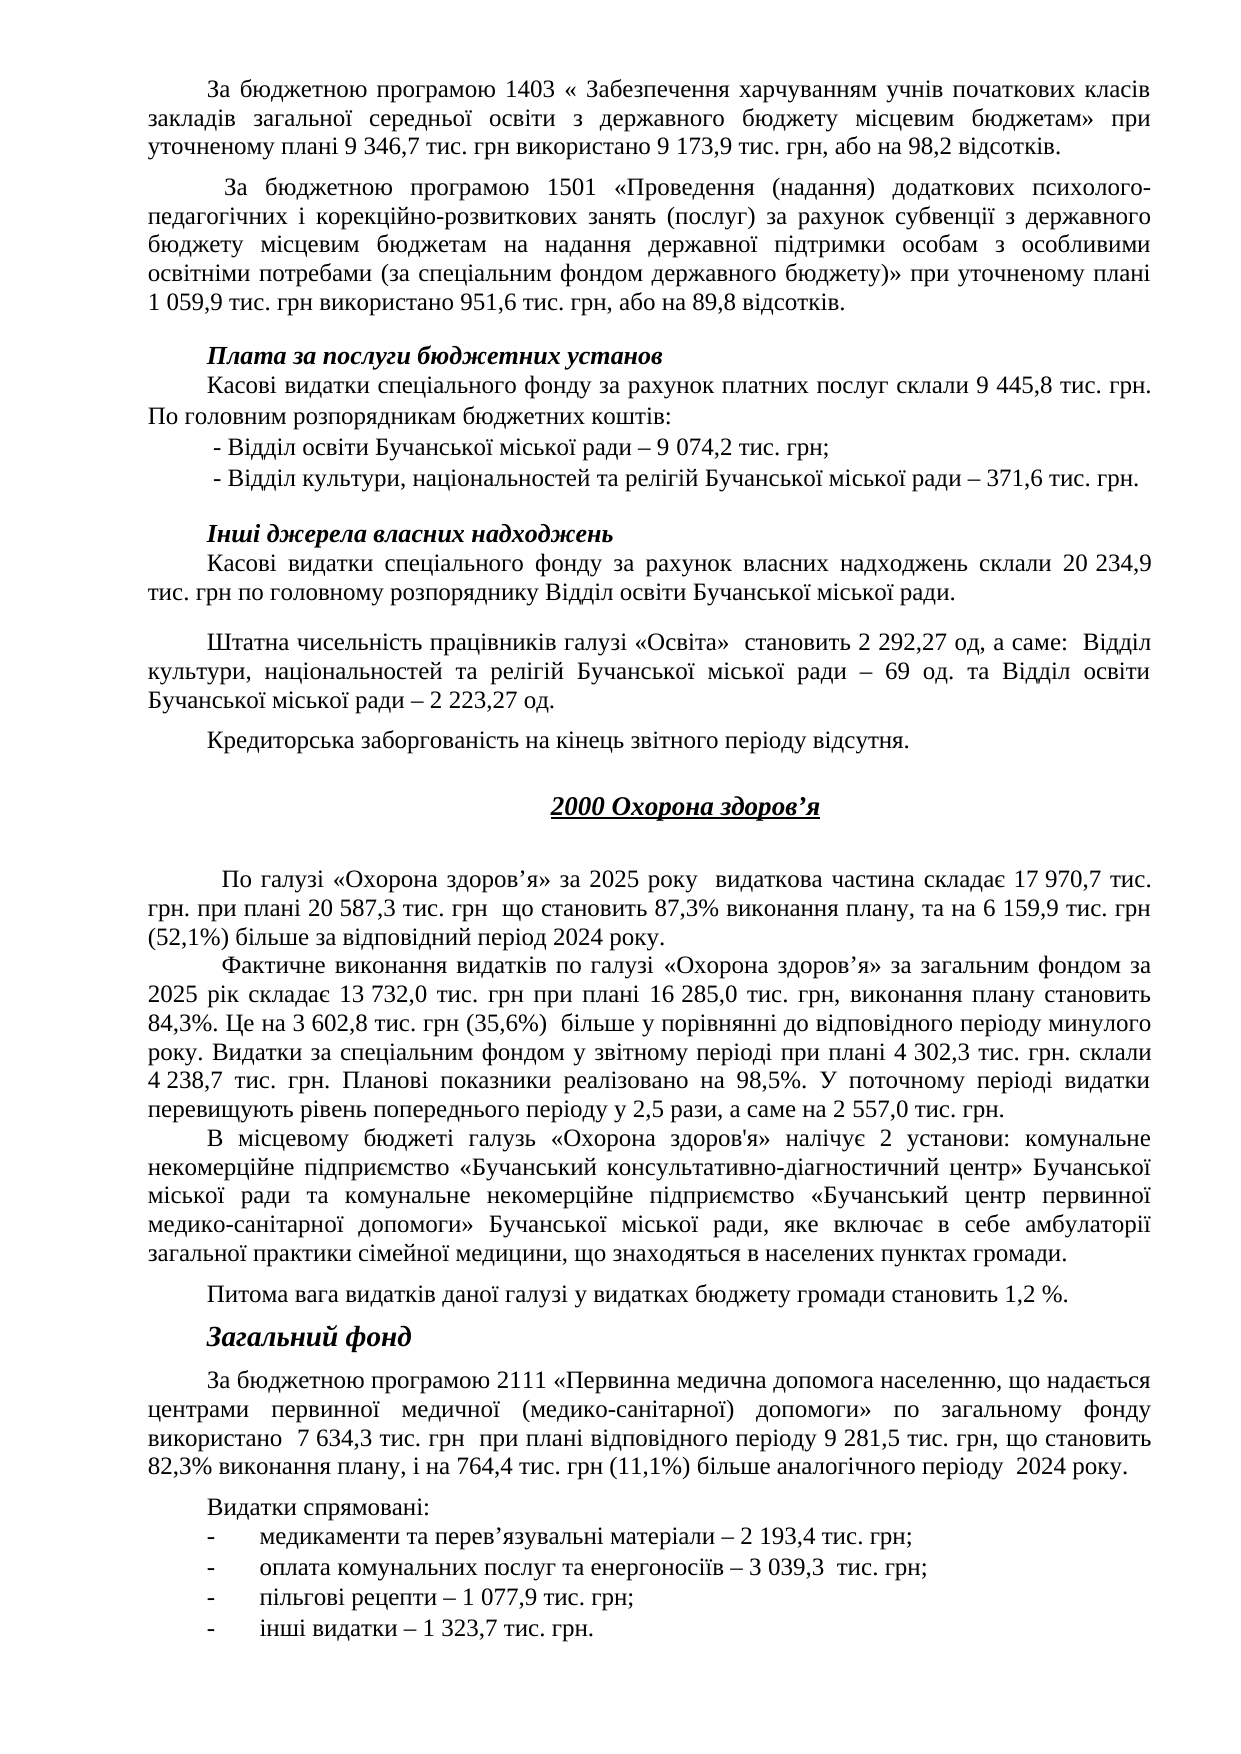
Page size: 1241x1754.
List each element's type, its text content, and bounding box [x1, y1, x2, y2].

text 2000 Охорона здоров’я [148, 790, 1152, 821]
text - Відділ культури, національностей та релігій Бучанської міської ради – 371,6 тис. грн. [148, 463, 1152, 492]
text Кредиторська заборгованість на кінець звітного періоду відсутня. [148, 725, 1152, 754]
text Інші джерела власних надходжень [148, 518, 1152, 548]
text Плата за послуги бюджетних установ [148, 340, 1152, 370]
list пільгові рецепти – 1 077,9 тис. грн; [207, 1582, 1152, 1611]
text Видатки спрямовані: [148, 1492, 1152, 1521]
text Касові видатки спеціального фонду за рахунок платних послуг склали 9 445,8 тис. грн. По головним розпорядникам бюджетних коштів: [148, 370, 1152, 430]
text За бюджетною програмою 2111 «Первинна медична допомога населенню, що надається центрами первинної медичної (медико-санітарної) допомоги» по загальному фонду використано 7 634,3 тис. грн при плані відповідного періоду 9 281,5 тис. грн, що становить 82,3% виконання плану, і на 764,4 тис. грн (11,1%) більше аналогічного періоду 2024 року. [148, 1365, 1152, 1480]
text В місцевому бюджеті галузь «Охорона здоров'я» налічує 2 установи: комунальне некомерційне підприємство «Бучанський консультативно-діагностичний центр» Бучанської міської ради та комунальне некомерційне підприємство «Бучанський центр первинної медико-санітарної допомоги» Бучанської міської ради, яке включає в себе амбулаторії загальної практики сімейної медицини, що знаходяться в населених пунктах громади. [148, 1123, 1152, 1267]
text Касові видатки спеціального фонду за рахунок власних надходжень склали 20 234,9 тис. грн по головному розпоряднику Відділ освіти Бучанської міської ради. [148, 548, 1152, 606]
text За бюджетною програмою 1501 «Проведення (надання) додаткових психолого-педагогічних і корекційно-розвиткових занять (послуг) за рахунок субвенції з державного бюджету місцевим бюджетам на надання державної підтримки особам з особливими освітніми потребами (за спеціальним фондом державного бюджету)» при уточненому плані 1 059,9 тис. грн використано 951,6 тис. грн, або на 89,8 відсотків. [148, 172, 1152, 316]
text Штатна чисельність працівників галузі «Освіта» становить 2 292,27 од, а саме: Відділ культури, національностей та релігій Бучанської міської ради – 69 од. та Відділ освіти Бучанської міської ради – 2 223,27 од. [148, 627, 1152, 713]
list інші видатки – 1 323,7 тис. грн. [207, 1613, 1152, 1642]
text Фактичне виконання видатків по галузі «Охорона здоров’я» за загальним фондом за 2025 рік складає 13 732,0 тис. грн при плані 16 285,0 тис. грн, виконання плану становить 84,3%. Це на 3 602,8 тис. грн (35,6%) більше у порівнянні до відповідного періоду минулого року. Видатки за спеціальним фондом у звітному періоді при плані 4 302,3 тис. грн. склали 4 238,7 тис. грн. Планові показники реалізовано на 98,5%. У поточному періоді видатки перевищують рівень попереднього періоду у 2,5 рази, а саме на 2 557,0 тис. грн. [148, 951, 1152, 1123]
text Загальний фонд [148, 1319, 1152, 1353]
text Питома вага видатків даної галузі у видатках бюджету громади становить 1,2 %. [148, 1279, 1152, 1308]
list оплата комунальних послуг та енергоносіїв – 3 039,3 тис. грн; [207, 1552, 1152, 1580]
text - Відділ освіти Бучанської міської ради – 9 074,2 тис. грн; [148, 432, 1152, 461]
text За бюджетною програмою 1403 « Забезпечення харчуванням учнів початкових класів закладів загальної середньої освіти з державного бюджету місцевим бюджетам» при уточненому плані 9 346,7 тис. грн використано 9 173,9 тис. грн, або на 98,2 відсотків. [148, 74, 1152, 160]
list медикаменти та перев’язувальні матеріали – 2 193,4 тис. грн; [207, 1521, 1152, 1549]
text По галузі «Охорона здоров’я» за 2025 року видаткова частина складає 17 970,7 тис. грн. при плані 20 587,3 тис. грн що становить 87,3% виконання плану, та на 6 159,9 тис. грн (52,1%) більше за відповідний період 2024 року. [148, 864, 1152, 951]
